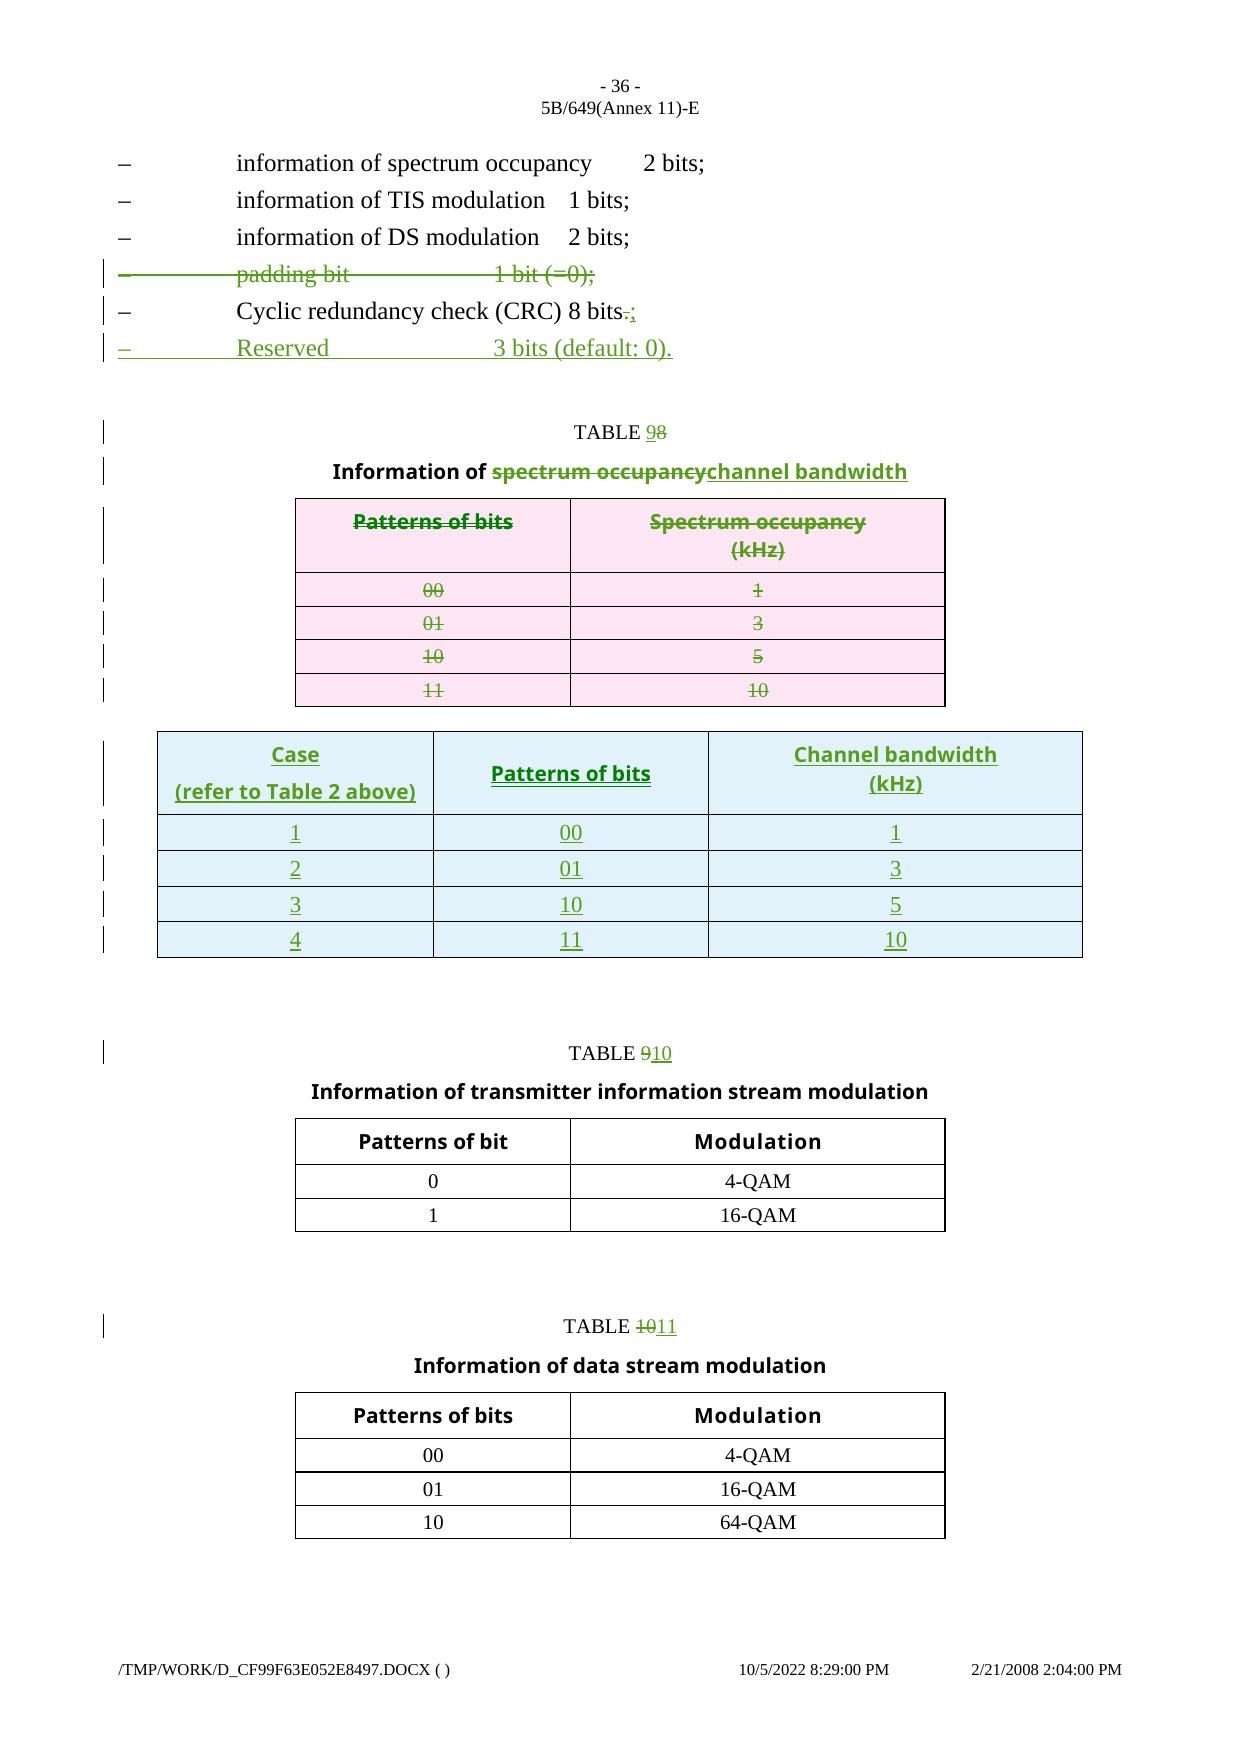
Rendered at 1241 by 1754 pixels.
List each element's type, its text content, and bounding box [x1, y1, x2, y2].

text TABLE [118, 1314, 1122, 1338]
table_cell 4-QAM [571, 1439, 944, 1471]
table_cell 01 [296, 1473, 570, 1505]
text TABLE [118, 420, 1122, 444]
table_header Modulation [571, 1119, 944, 1164]
table_header Patterns of bit [296, 1119, 570, 1164]
table_cell 0 [296, 1165, 570, 1197]
title Information of data stream modulation [118, 1351, 1122, 1379]
table_cell 1 [296, 1199, 570, 1231]
table_header Patterns of bits [296, 1393, 570, 1438]
table_cell 16-QAM [571, 1473, 944, 1505]
title Information of transmitter information stream modulation [118, 1077, 1122, 1105]
table_cell 00 [296, 1439, 570, 1471]
table_header Modulation [571, 1393, 944, 1438]
table_cell 64-QAM [571, 1506, 944, 1538]
table_cell 10 [296, 1506, 570, 1538]
table_cell 4-QAM [571, 1165, 944, 1197]
text – Cyclic redundancy check (CRC) 8 bits [118, 296, 1122, 325]
text TABLE [118, 1040, 1122, 1064]
text – information of DS modulation 2 bits; [118, 222, 1122, 251]
table_cell 16-QAM [571, 1199, 944, 1231]
text – information of spectrum occupancy 2 bits; [118, 148, 1122, 176]
title Information of [118, 457, 1122, 485]
text – information of TIS modulation 1 bits; [118, 185, 1122, 213]
